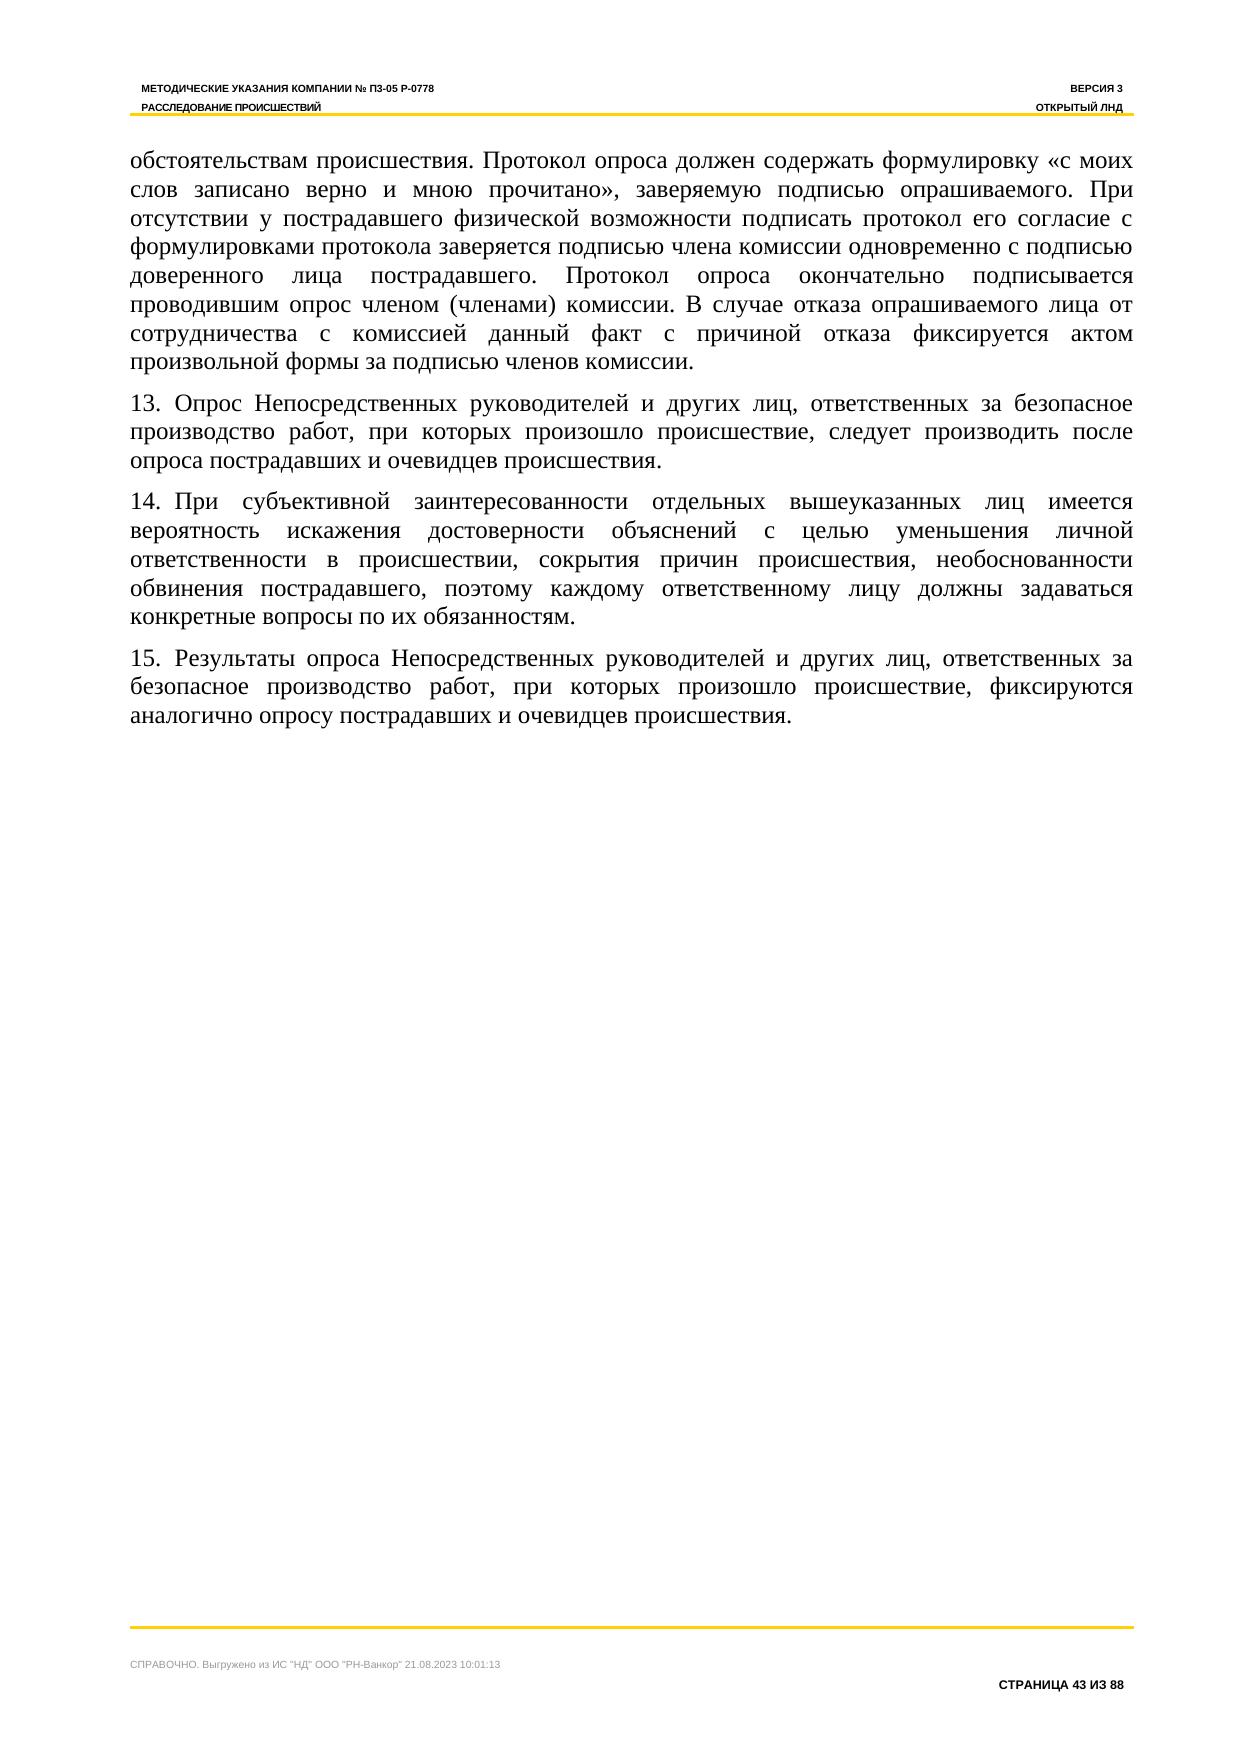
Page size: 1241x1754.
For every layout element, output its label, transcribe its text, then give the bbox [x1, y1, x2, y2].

list При субъективной заинтересованности отдельных вышеуказанных лиц имеется вероятность искажения достоверности объяснений с целью уменьшения личной ответственности в происшествии, сокрытия причин происшествия, необоснованности обвинения пострадавшего, поэтому каждому ответственному лицу должны задаваться конкретные вопросы по их обязанностям. [130, 486, 1134, 630]
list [130, 145, 1134, 375]
list Результаты опроса Непосредственных руководителей и других лиц, ответственных за безопасное производство работ, при которых произошло происшествие, фиксируются аналогично опросу пострадавших и очевидцев происшествия. [130, 643, 1134, 729]
list Опрос Непосредственных руководителей и других лиц, ответственных за безопасное производство работ, при которых произошло происшествие, следует производить после опроса пострадавших и очевидцев происшествия. [130, 388, 1134, 474]
